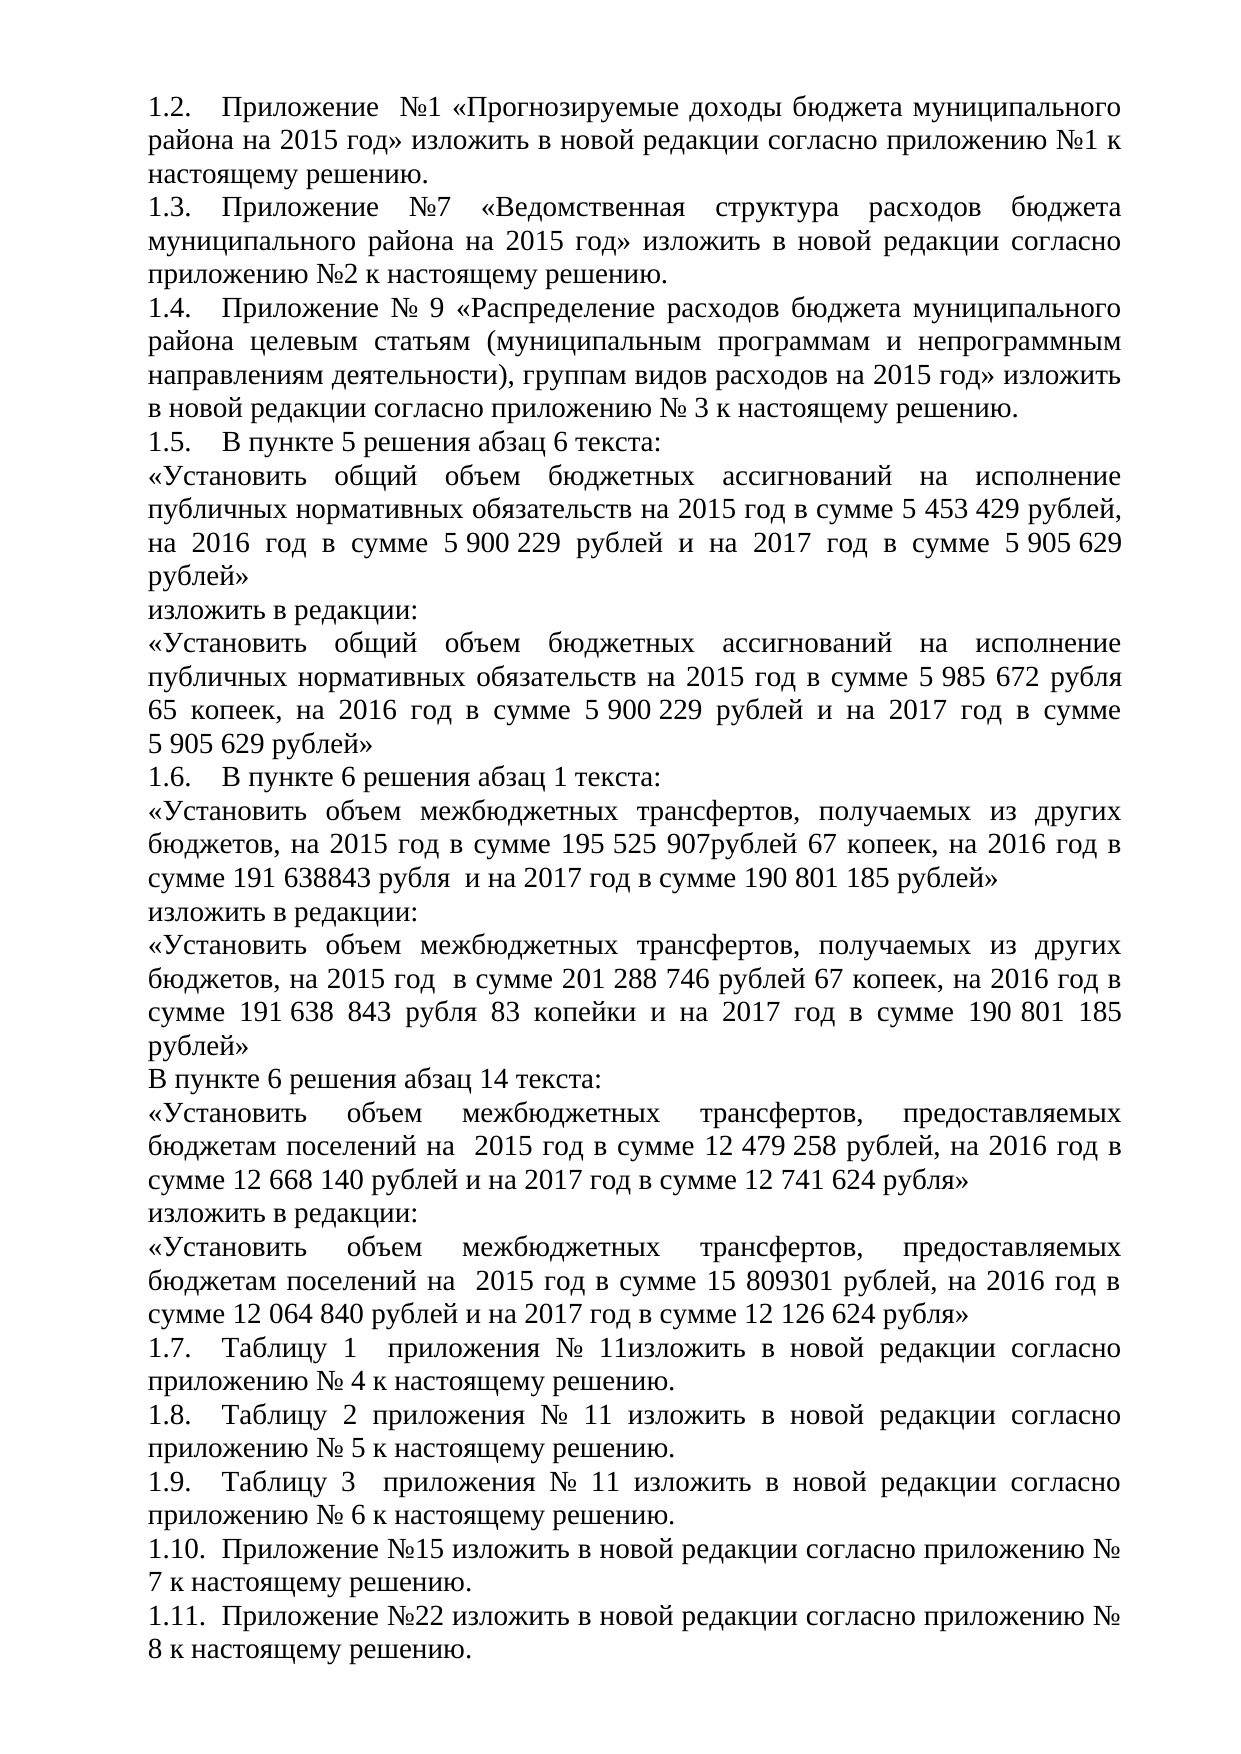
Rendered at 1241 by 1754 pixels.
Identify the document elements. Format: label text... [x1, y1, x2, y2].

list Таблицу 2 приложения № 11 изложить в новой редакции согласно приложению № 5 к настоящему решению. [148, 1397, 1122, 1464]
text «Установить объем межбюджетных трансфертов, получаемых из других бюджетов, на 2015 год в сумме 201 288 746 рублей 67 копеек, на 2016 год в сумме 191 638 843 рубля 83 копейки и на 2017 год в сумме 190 801 185 рублей» [148, 927, 1122, 1061]
list изложить в редакции: [148, 1196, 1122, 1229]
list Таблицу 1 приложения № 11изложить в новой редакции согласно приложению № 4 к настоящему решению. [148, 1330, 1122, 1397]
list «Установить объем межбюджетных трансфертов, предоставляемых бюджетам поселений на 2015 год в сумме 12 479 258 рублей, на 2016 год в сумме 12 668 140 рублей и на 2017 год в сумме 12 741 624 рубля» [148, 1095, 1122, 1196]
text В пункте 6 решения абзац 14 текста: [148, 1061, 1122, 1095]
text «Установить объем межбюджетных трансфертов, получаемых из других бюджетов, на 2015 год в сумме 195 525 907рублей 67 копеек, на 2016 год в сумме 191 638843 рубля и на 2017 год в сумме 190 801 185 рублей» [148, 793, 1122, 894]
list Приложение №7 «Ведомственная структура расходов бюджета муниципального района на 2015 год» изложить в новой редакции согласно приложению №2 к настоящему решению. [148, 189, 1122, 290]
list Таблицу 3 приложения № 11 изложить в новой редакции согласно приложению № 6 к настоящему решению. [148, 1464, 1122, 1531]
list изложить в редакции: [148, 894, 1122, 927]
list Приложение №1 «Прогнозируемые доходы бюджета муниципального района на 2015 год» изложить в новой редакции согласно приложению №1 к настоящему решению. [148, 89, 1122, 189]
list Приложение № 9 «Распределение расходов бюджета муниципального района целевым статьям (муниципальным программам и непрограммным направлениям деятельности), группам видов расходов на 2015 год» изложить в новой редакции согласно приложению № 3 к настоящему решению. [148, 290, 1122, 424]
list В пункте 6 решения абзац 1 текста: [148, 759, 1122, 793]
text «Установить общий объем бюджетных ассигнований на исполнение публичных нормативных обязательств на 2015 год в сумме 5 453 429 рублей, на 2016 год в сумме 5 900 229 рублей и на 2017 год в сумме 5 905 629 рублей» [148, 458, 1122, 592]
text «Установить общий объем бюджетных ассигнований на исполнение публичных нормативных обязательств на 2015 год в сумме 5 985 672 рубля 65 копеек, на 2016 год в сумме 5 900 229 рублей и на 2017 год в сумме 5 905 629 рублей» [148, 625, 1122, 759]
list изложить в редакции: [148, 592, 1122, 625]
list «Установить объем межбюджетных трансфертов, предоставляемых бюджетам поселений на 2015 год в сумме 15 809301 рублей, на 2016 год в сумме 12 064 840 рублей и на 2017 год в сумме 12 126 624 рубля» [148, 1229, 1122, 1330]
list Приложение №15 изложить в новой редакции согласно приложению № 7 к настоящему решению. [148, 1531, 1122, 1598]
list В пункте 5 решения абзац 6 текста: [148, 424, 1122, 458]
list Приложение №22 изложить в новой редакции согласно приложению № 8 к настоящему решению. [148, 1598, 1122, 1665]
